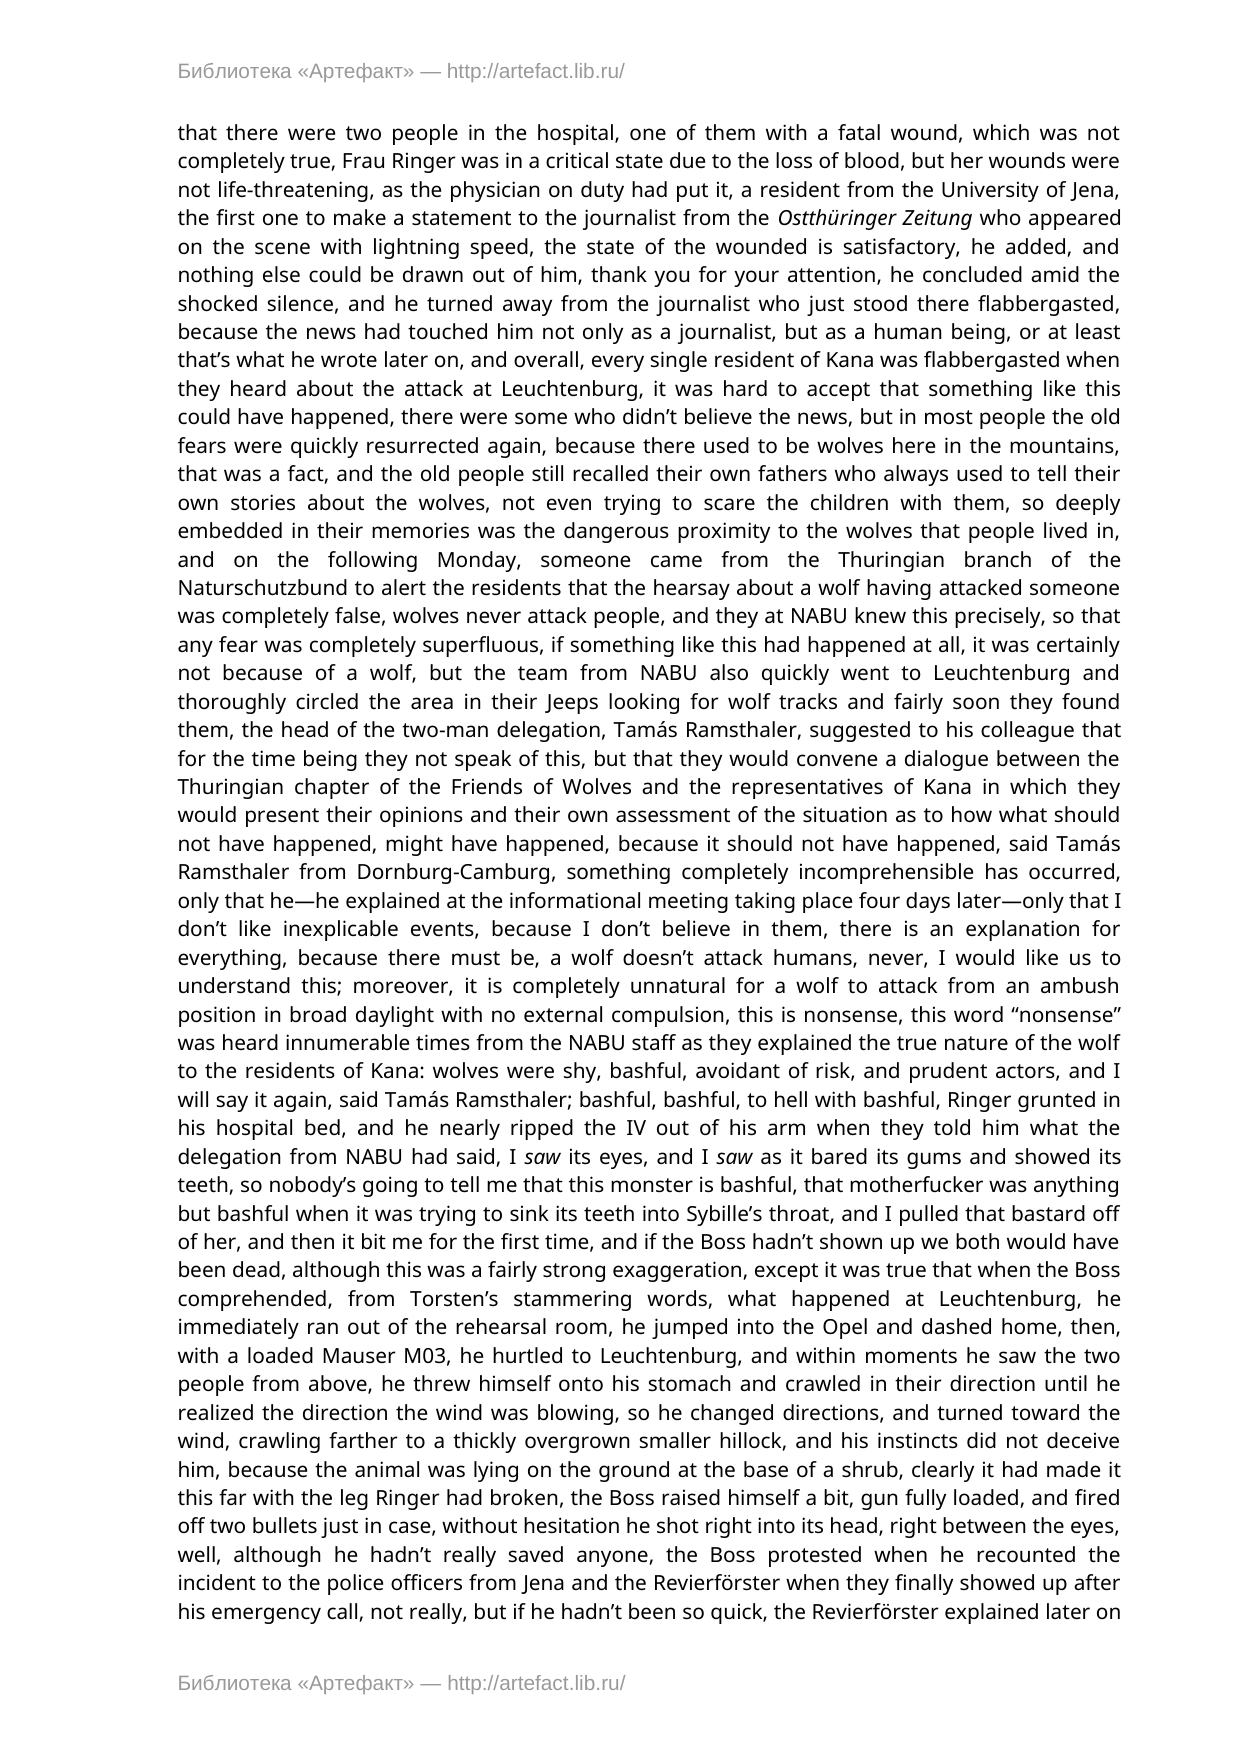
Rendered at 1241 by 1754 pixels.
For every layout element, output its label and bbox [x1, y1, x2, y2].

text [177, 118, 1122, 1625]
